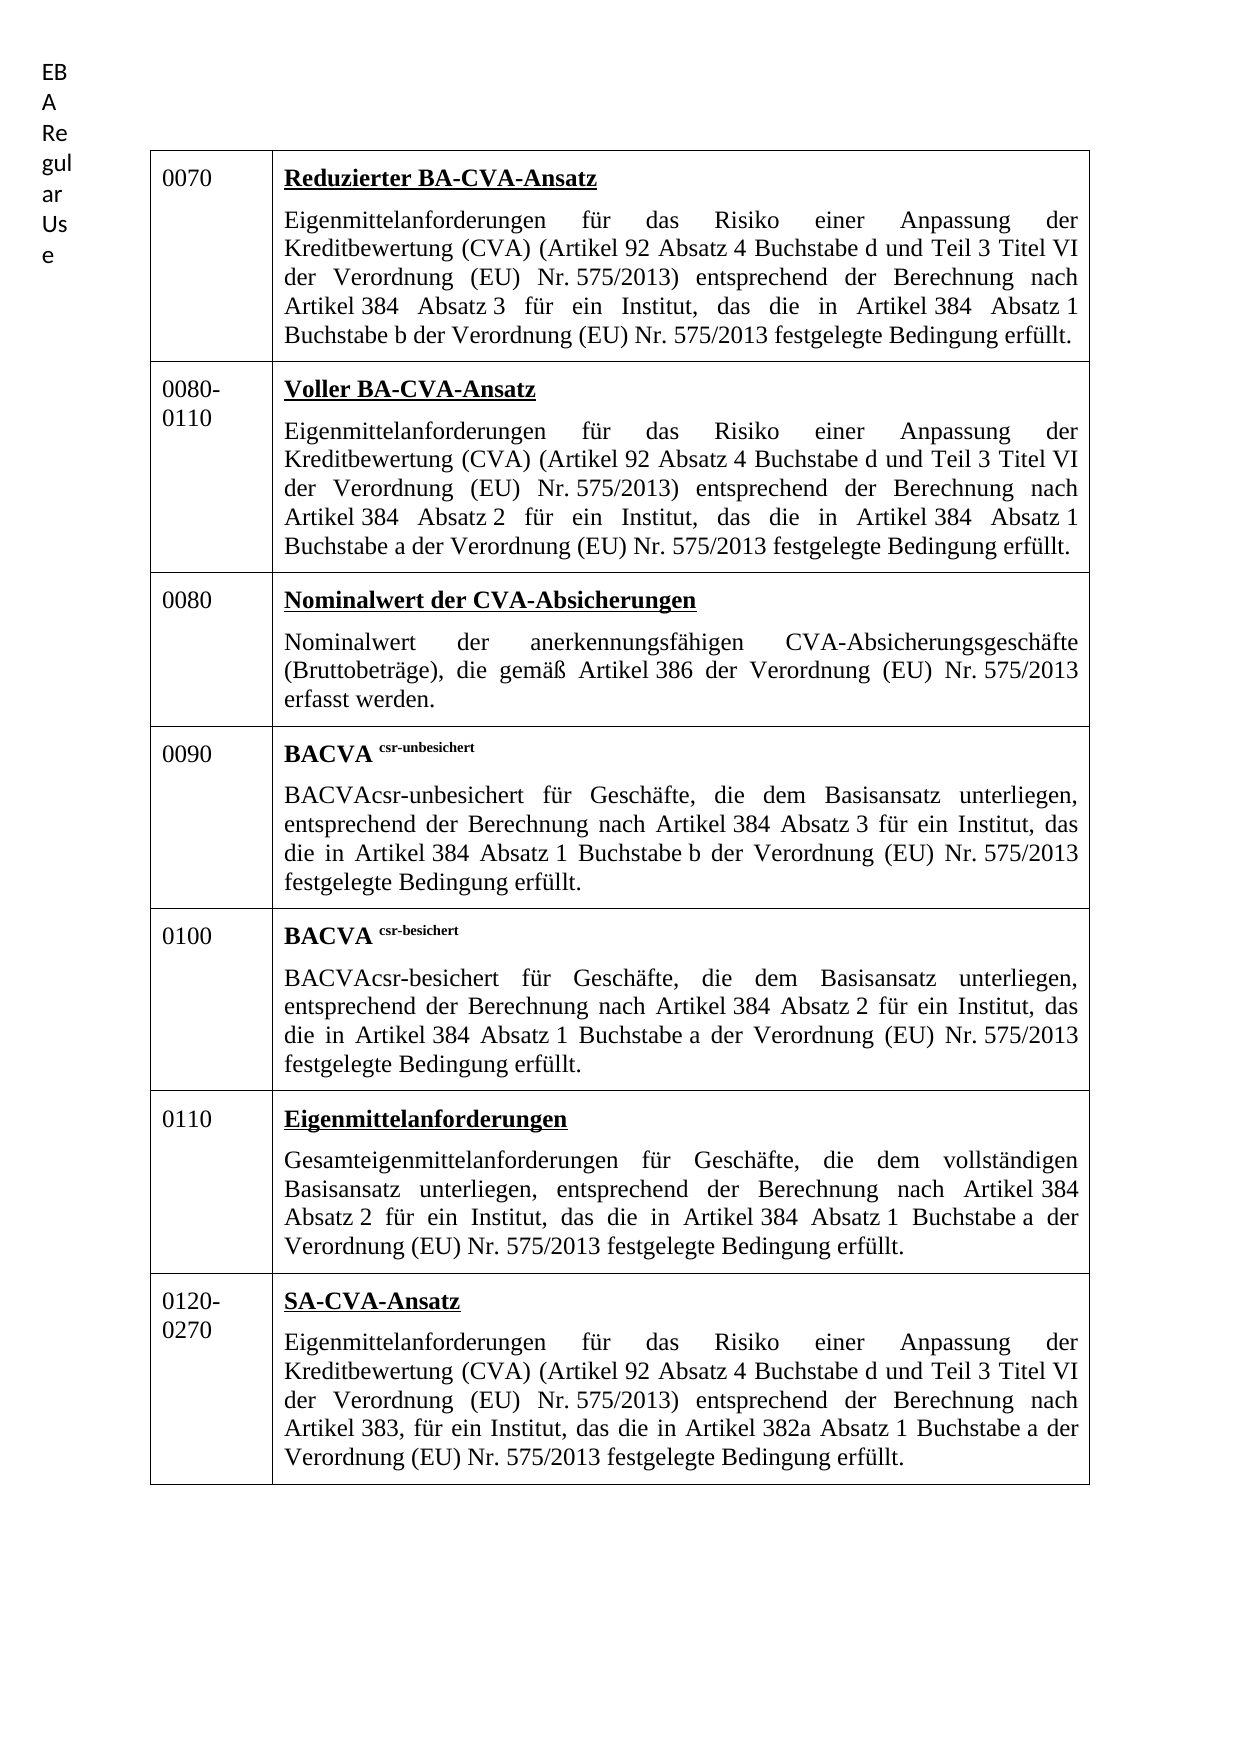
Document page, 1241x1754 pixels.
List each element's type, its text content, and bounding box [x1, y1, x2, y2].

table_cell 0090 [151, 727, 272, 908]
table_cell 0100 [151, 909, 272, 1090]
table_cell BACVA csr-unbesichert BACVAcsr-unbesichert für Geschäfte, die dem Basisansatz unterliegen, entsprechend der Berechnung nach Artikel 384 Absatz 3 für ein Institut, das die in Artikel 384 Absatz 1 Buchstabe b der Verordnung (EU) Nr. 575/2013 festgelegte Bedingung erfüllt. [273, 727, 1089, 908]
table_header 0070 [151, 151, 272, 361]
table_cell Eigenmittelanforderungen Gesamteigenmittelanforderungen für Geschäfte, die dem vollständigen Basisansatz unterliegen, entsprechend der Berechnung nach Artikel 384 Absatz 2 für ein Institut, das die in Artikel 384 Absatz 1 Buchstabe a der Verordnung (EU) Nr. 575/2013 festgelegte Bedingung erfüllt. [273, 1091, 1089, 1272]
table_cell 0080 [151, 573, 272, 726]
table_cell SA-CVA-Ansatz Eigenmittelanforderungen für das Risiko einer Anpassung der Kreditbewertung (CVA) (Artikel 92 Absatz 4 Buchstabe d und Teil 3 Titel VI der Verordnung (EU) Nr. 575/2013) entsprechend der Berechnung nach Artikel 383, für ein Institut, das die in Artikel 382a Absatz 1 Buchstabe a der Verordnung (EU) Nr. 575/2013 festgelegte Bedingung erfüllt. [273, 1274, 1089, 1483]
table_cell BACVA csr-besichert BACVAcsr-besichert für Geschäfte, die dem Basisansatz unterliegen, entsprechend der Berechnung nach Artikel 384 Absatz 2 für ein Institut, das die in Artikel 384 Absatz 1 Buchstabe a der Verordnung (EU) Nr. 575/2013 festgelegte Bedingung erfüllt. [273, 909, 1089, 1090]
table_cell 0110 [151, 1091, 272, 1272]
table_cell Nominalwert der CVA-Absicherungen Nominalwert der anerkennungsfähigen CVA-Absicherungsgeschäfte (Bruttobeträge), die gemäß Artikel 386 der Verordnung (EU) Nr. 575/2013 erfasst werden. [273, 573, 1089, 726]
table_header Reduzierter BA-CVA-Ansatz Eigenmittelanforderungen für das Risiko einer Anpassung der Kreditbewertung (CVA) (Artikel 92 Absatz 4 Buchstabe d und Teil 3 Titel VI der Verordnung (EU) Nr. 575/2013) entsprechend der Berechnung nach Artikel 384 Absatz 3 für ein Institut, das die in Artikel 384 Absatz 1 Buchstabe b der Verordnung (EU) Nr. 575/2013 festgelegte Bedingung erfüllt. [273, 151, 1089, 361]
table_cell 0120-0270 [151, 1274, 272, 1483]
table_cell Voller BA-CVA-Ansatz Eigenmittelanforderungen für das Risiko einer Anpassung der Kreditbewertung (CVA) (Artikel 92 Absatz 4 Buchstabe d und Teil 3 Titel VI der Verordnung (EU) Nr. 575/2013) entsprechend der Berechnung nach Artikel 384 Absatz 2 für ein Institut, das die in Artikel 384 Absatz 1 Buchstabe a der Verordnung (EU) Nr. 575/2013 festgelegte Bedingung erfüllt. [273, 362, 1089, 572]
table_cell 0080-0110 [151, 362, 272, 572]
